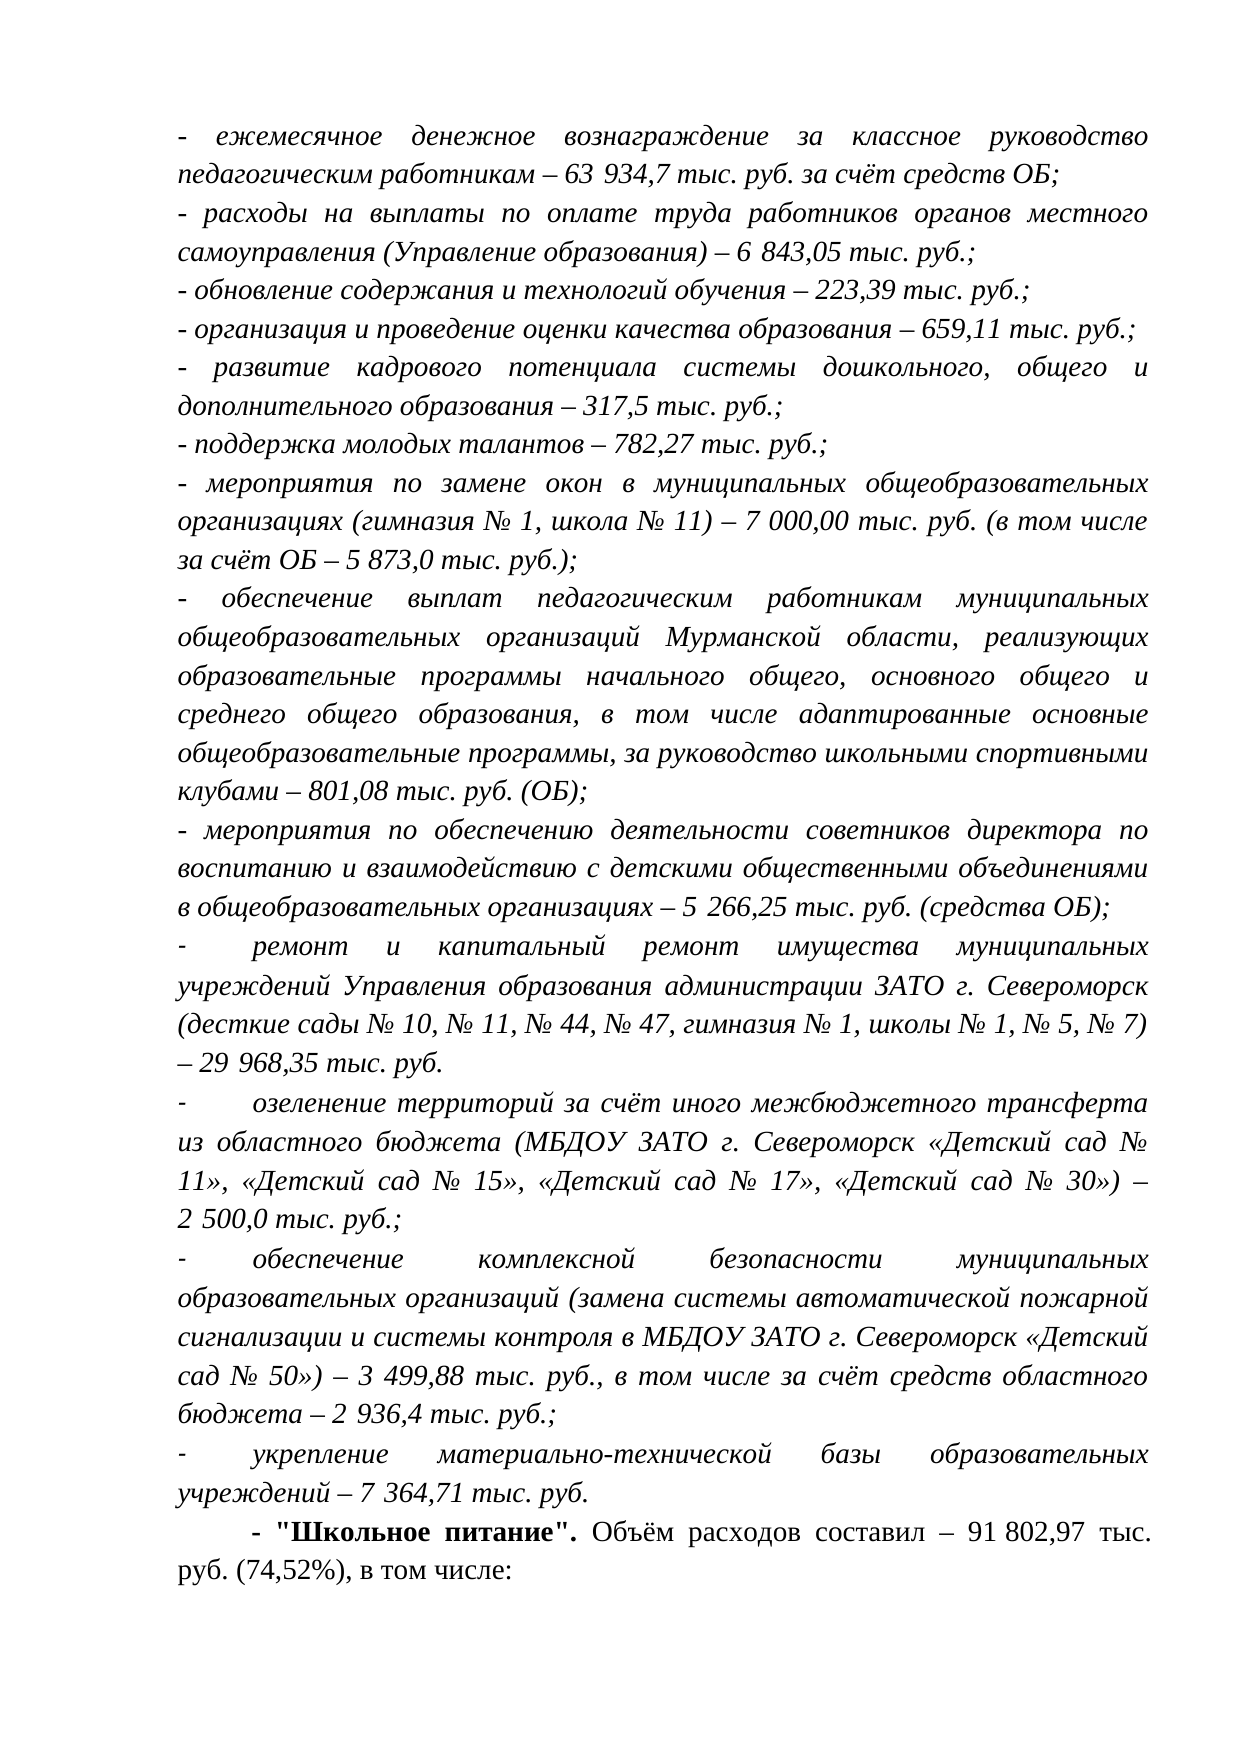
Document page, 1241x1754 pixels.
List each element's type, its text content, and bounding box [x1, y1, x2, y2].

text - расходы на выплаты по оплате труда работников органов местного самоуправления (Управление образования) – 6 843,05 тыс. руб.; [177, 195, 1152, 267]
list обеспечение комплексной безопасности муниципальных образовательных организаций (замена системы автоматической пожарной сигнализации и системы контроля в МБДОУ ЗАТО г. Североморск «Детский сад № 50») – 3 499,88 тыс. руб., в том числе за счёт средств областного бюджета – 2 936,4 тыс. руб.; [177, 1240, 1152, 1430]
text - ежемесячное денежное вознаграждение за классное руководство педагогическим работникам – 63 934,7 тыс. руб. за счёт средств ОБ; [177, 118, 1152, 190]
text - организация и проведение оценки качества образования – 659,11 тыс. руб.; [177, 311, 1152, 344]
list укрепление материально-технической базы образовательных учреждений – 7 364,71 тыс. руб. [177, 1435, 1152, 1509]
text - обеспечение выплат педагогическим работникам муниципальных общеобразовательных организаций Мурманской области, реализующих образовательные программы начального общего, основного общего и среднего общего образования, в том числе адаптированные основные общеобразовательные программы, за руководство школьными спортивными клубами – 801,08 тыс. руб. (ОБ); [177, 581, 1152, 807]
text - поддержка молодых талантов – 782,27 тыс. руб.; [177, 426, 1122, 460]
text - мероприятия по обеспечению деятельности советников директора по воспитанию и взаимодействию с детскими общественными объединениями в общеобразовательных организациях – 5 266,25 тыс. руб. (средства ОБ); [177, 812, 1152, 922]
text - "Школьное питание". Объём расходов составил – 91 802,97 тыс. руб. (74,52%), в том числе: [177, 1514, 1152, 1586]
list озеленение территорий за счёт иного межбюджетного трансферта из областного бюджета (МБДОУ ЗАТО г. Североморск «Детский сад № 11», «Детский сад № 15», «Детский сад № 17», «Детский сад № 30») – 2 500,0 тыс. руб.; [177, 1084, 1152, 1235]
list ремонт и капитальный ремонт имущества муниципальных учреждений Управления образования администрации ЗАТО г. Североморск (десткие сады № 10, № 11, № 44, № 47, гимназия № 1, школы № 1, № 5, № 7) – 29 968,35 тыс. руб. [177, 927, 1152, 1079]
text - мероприятия по замене окон в муниципальных общеобразовательных организациях (гимназия № 1, школа № 11) – 7 000,00 тыс. руб. (в том числе за счёт ОБ – 5 873,0 тыс. руб.); [177, 465, 1152, 576]
text - обновление содержания и технологий обучения – 223,39 тыс. руб.; [177, 272, 1152, 306]
text - развитие кадрового потенциала системы дошкольного, общего и дополнительного образования – 317,5 тыс. руб.; [177, 349, 1152, 421]
